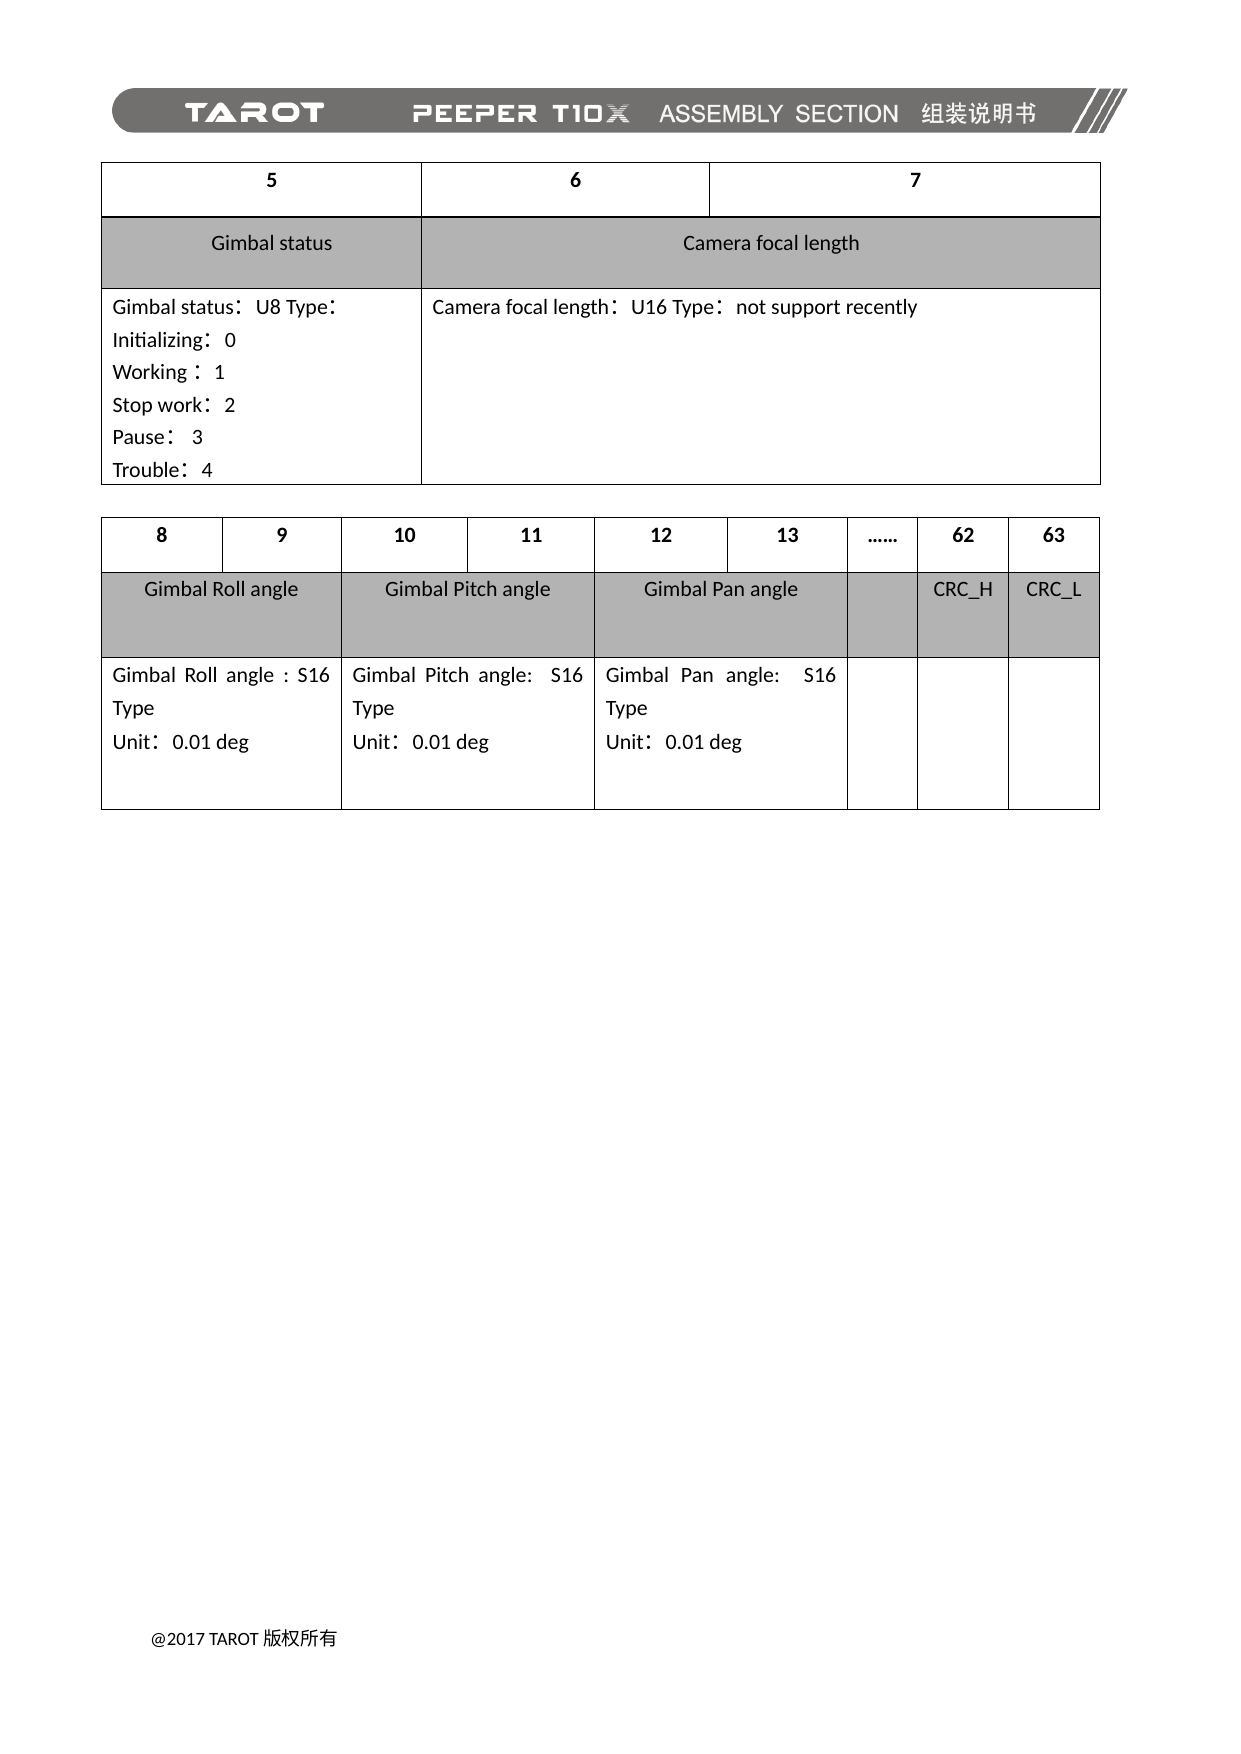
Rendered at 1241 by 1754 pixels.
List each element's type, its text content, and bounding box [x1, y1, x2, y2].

table_cell CRC_L [1009, 573, 1099, 657]
table_cell Gimbal Pan angle [595, 573, 847, 657]
table_cell [848, 658, 917, 809]
table_cell Gimbal Pitch angle: S16 Type Unit：0.01 deg [342, 658, 594, 809]
table_cell Gimbal Pan angle: S16 Type Unit：0.01 deg [595, 658, 847, 809]
table_header 5 [102, 163, 421, 216]
table_header 63 [1009, 518, 1099, 572]
table_cell Camera focal length：U16 Type：not support recently [422, 289, 1100, 484]
table_header 12 [595, 518, 727, 572]
table_header 10 [342, 518, 467, 572]
table_cell [918, 658, 1008, 809]
table_header 9 [223, 518, 341, 572]
table_header 11 [468, 518, 594, 572]
table_header 6 [422, 163, 709, 216]
table_cell Camera focal length [422, 218, 1100, 288]
picture [112, 88, 1128, 133]
table_cell Gimbal status [102, 218, 421, 288]
table_header 7 [710, 163, 1100, 216]
table_cell Gimbal Roll angle : S16 Type Unit：0.01 deg [102, 658, 341, 809]
table_cell CRC_H [918, 573, 1008, 657]
table_header …… [848, 518, 917, 572]
table_header 8 [102, 518, 222, 572]
table_cell Gimbal Roll angle [102, 573, 341, 657]
table_cell Gimbal Pitch angle [342, 573, 594, 657]
table_cell Gimbal status：U8 Type： Initializing：0 Working ：1 Stop work：2 Pause： 3 Trouble：4 [102, 289, 421, 484]
table_cell [1009, 658, 1099, 809]
table_header 62 [918, 518, 1008, 572]
table_cell [848, 573, 917, 657]
table_header 13 [728, 518, 847, 572]
